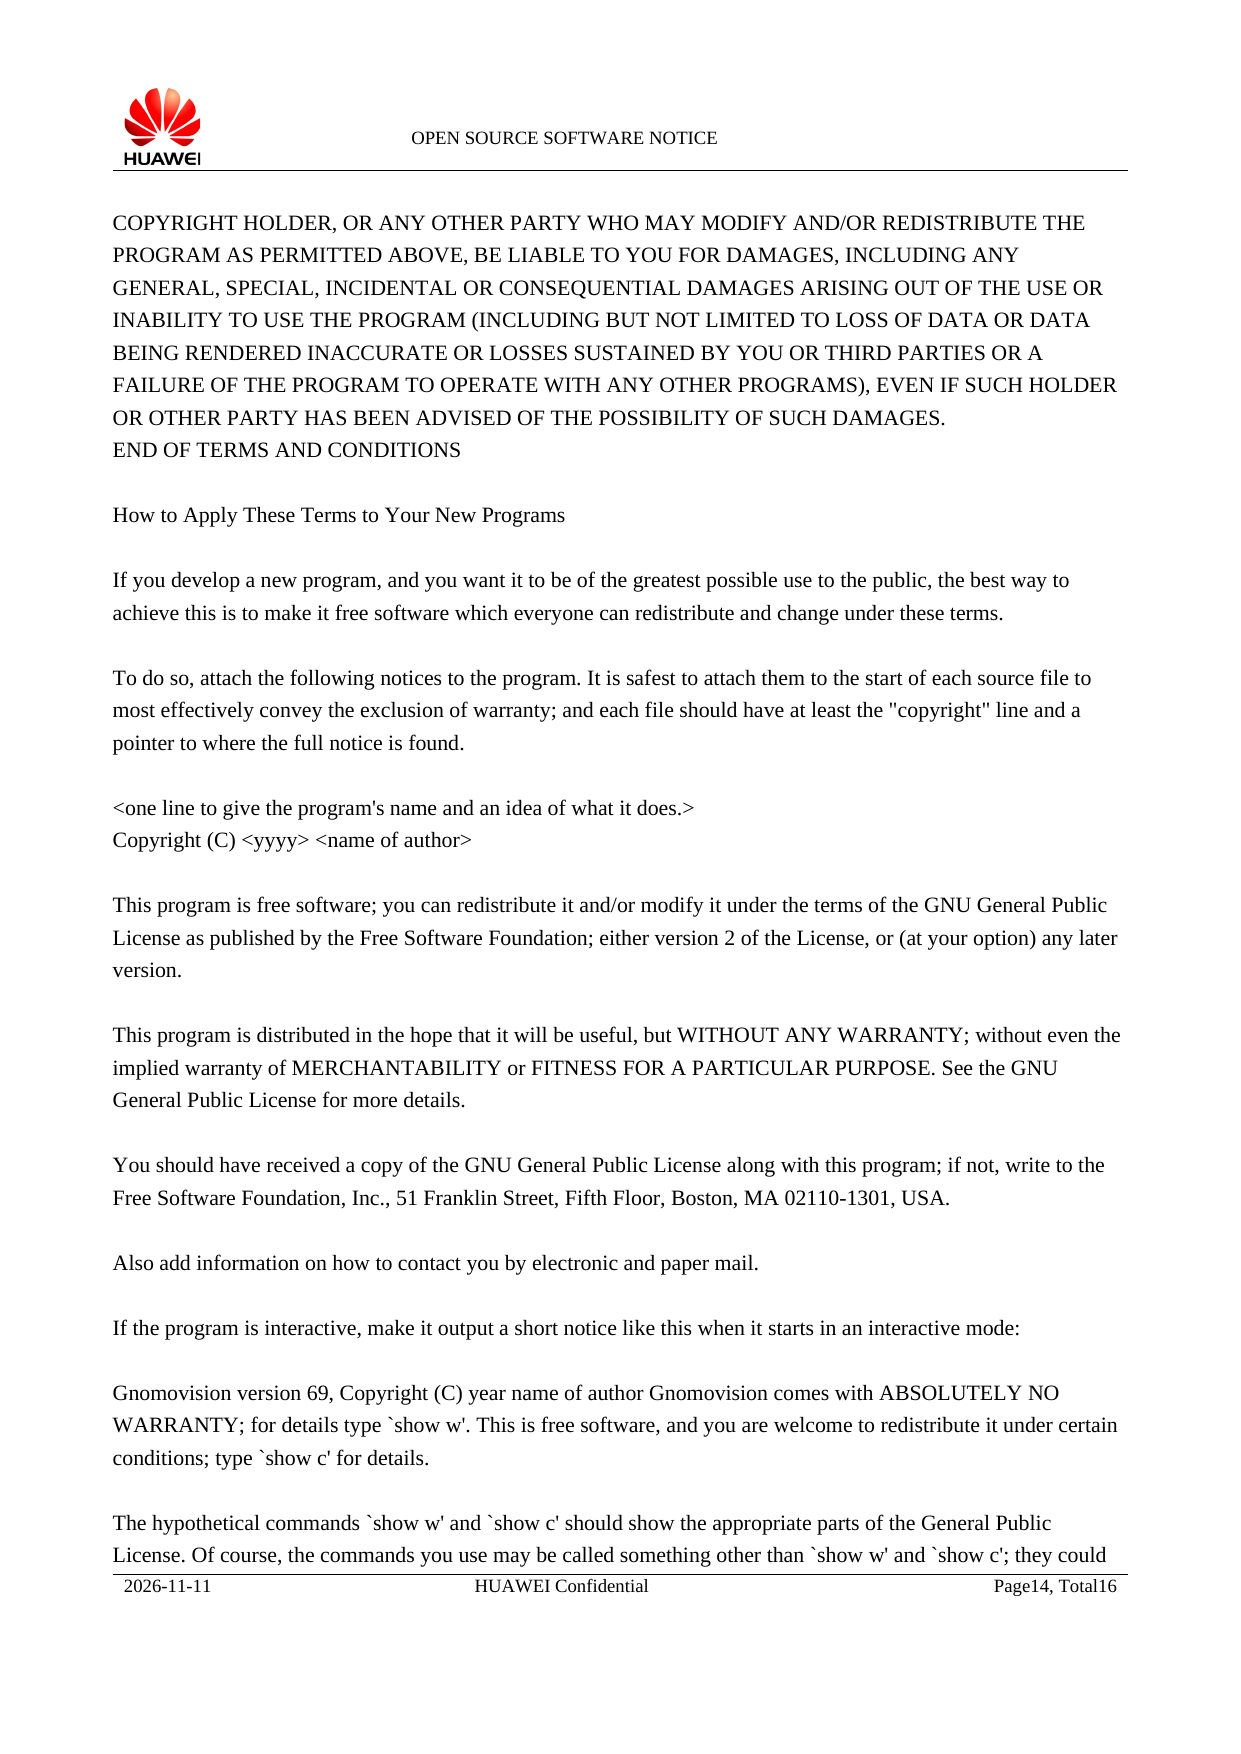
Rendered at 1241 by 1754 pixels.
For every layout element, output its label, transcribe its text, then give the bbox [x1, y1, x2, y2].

picture [124, 88, 201, 165]
